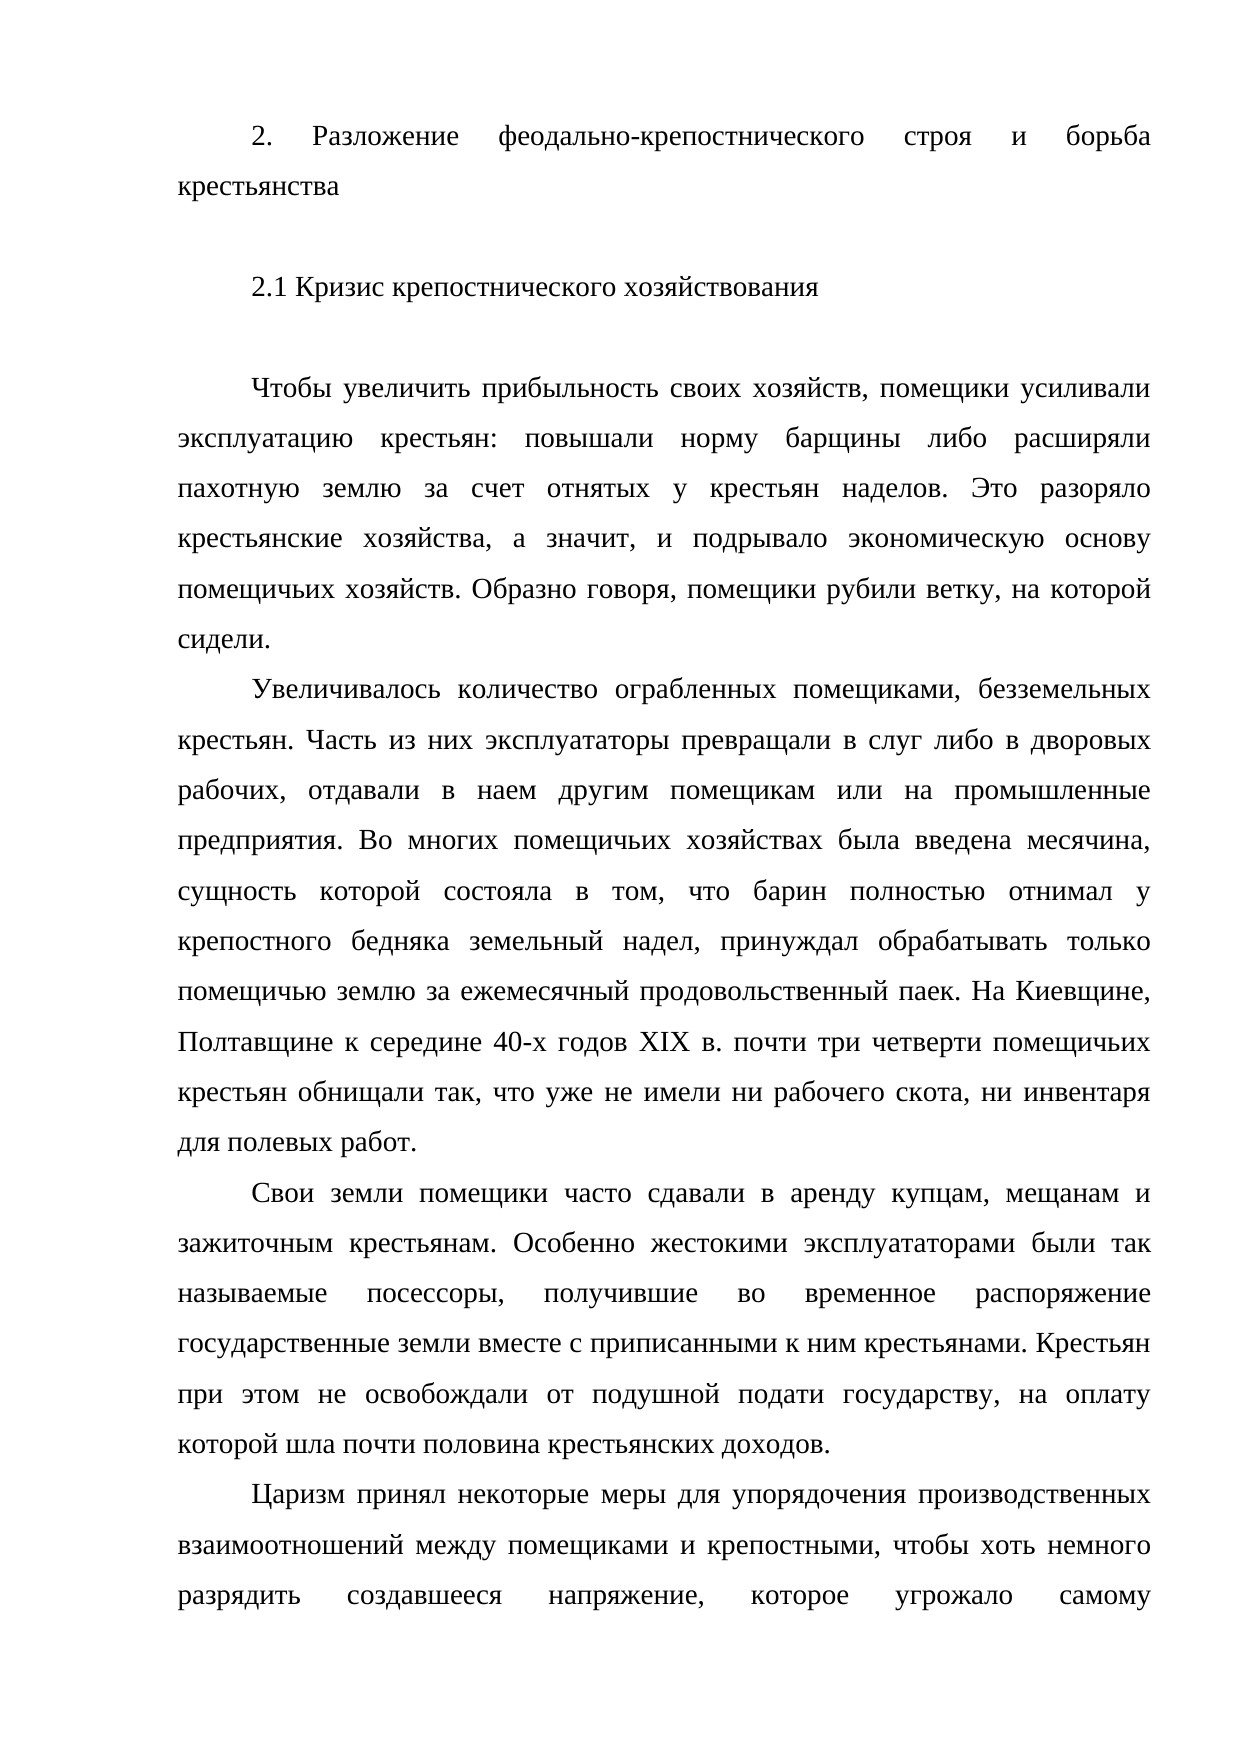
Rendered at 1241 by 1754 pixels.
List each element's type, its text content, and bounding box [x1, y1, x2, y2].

text Увеличивалось количество ограбленных помещиками, безземельных крестьян. Часть из них эксплуататоры превращали в слуг либо в дворовых рабочих, отдавали в наем другим помещикам или на промышленные предприятия. Во многих помещичьих хозяйствах была введена месячина, сущность которой состояла в том, что барин полностью отнимал у крепостного бедняка земельный надел, принуждал обрабатывать только помещичью землю за ежемесячный продовольственный паек. На Киевщине, Полтавщине к середине 40-х годов XIX в. почти три четверти помещичьих крестьян обнищали так, что уже не имели ни рабочего скота, ни инвентаря для полевых работ. [177, 672, 1152, 1158]
text Чтобы увеличить прибыльность своих хозяйств, помещики усиливали эксплуатацию крестьян: повышали норму барщины либо расширяли пахотную землю за счет отнятых у крестьян наделов. Это разоряло крестьянские хозяйства, а значит, и подрывало экономическую основу помещичьих хозяйств. Образно говоря, помещики рубили ветку, на которой сидели. [177, 370, 1152, 655]
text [177, 1477, 1152, 1611]
text 2. Разложение феодально-крепостнического строя и борьба крестьянства [177, 118, 1152, 202]
text 2.1 Кризис крепостнического хозяйствования [177, 269, 1152, 303]
text Свои земли помещики часто сдавали в аренду купцам, мещанам и зажиточным крестьянам. Особенно жестокими эксплуататорами были так называемые посессоры, получившие во временное распоряжение государственные земли вместе с приписанными к ним крестьянами. Крестьян при этом не освобождали от подушной подати государству, на оплату которой шла почти половина крестьянских доходов. [177, 1175, 1152, 1460]
